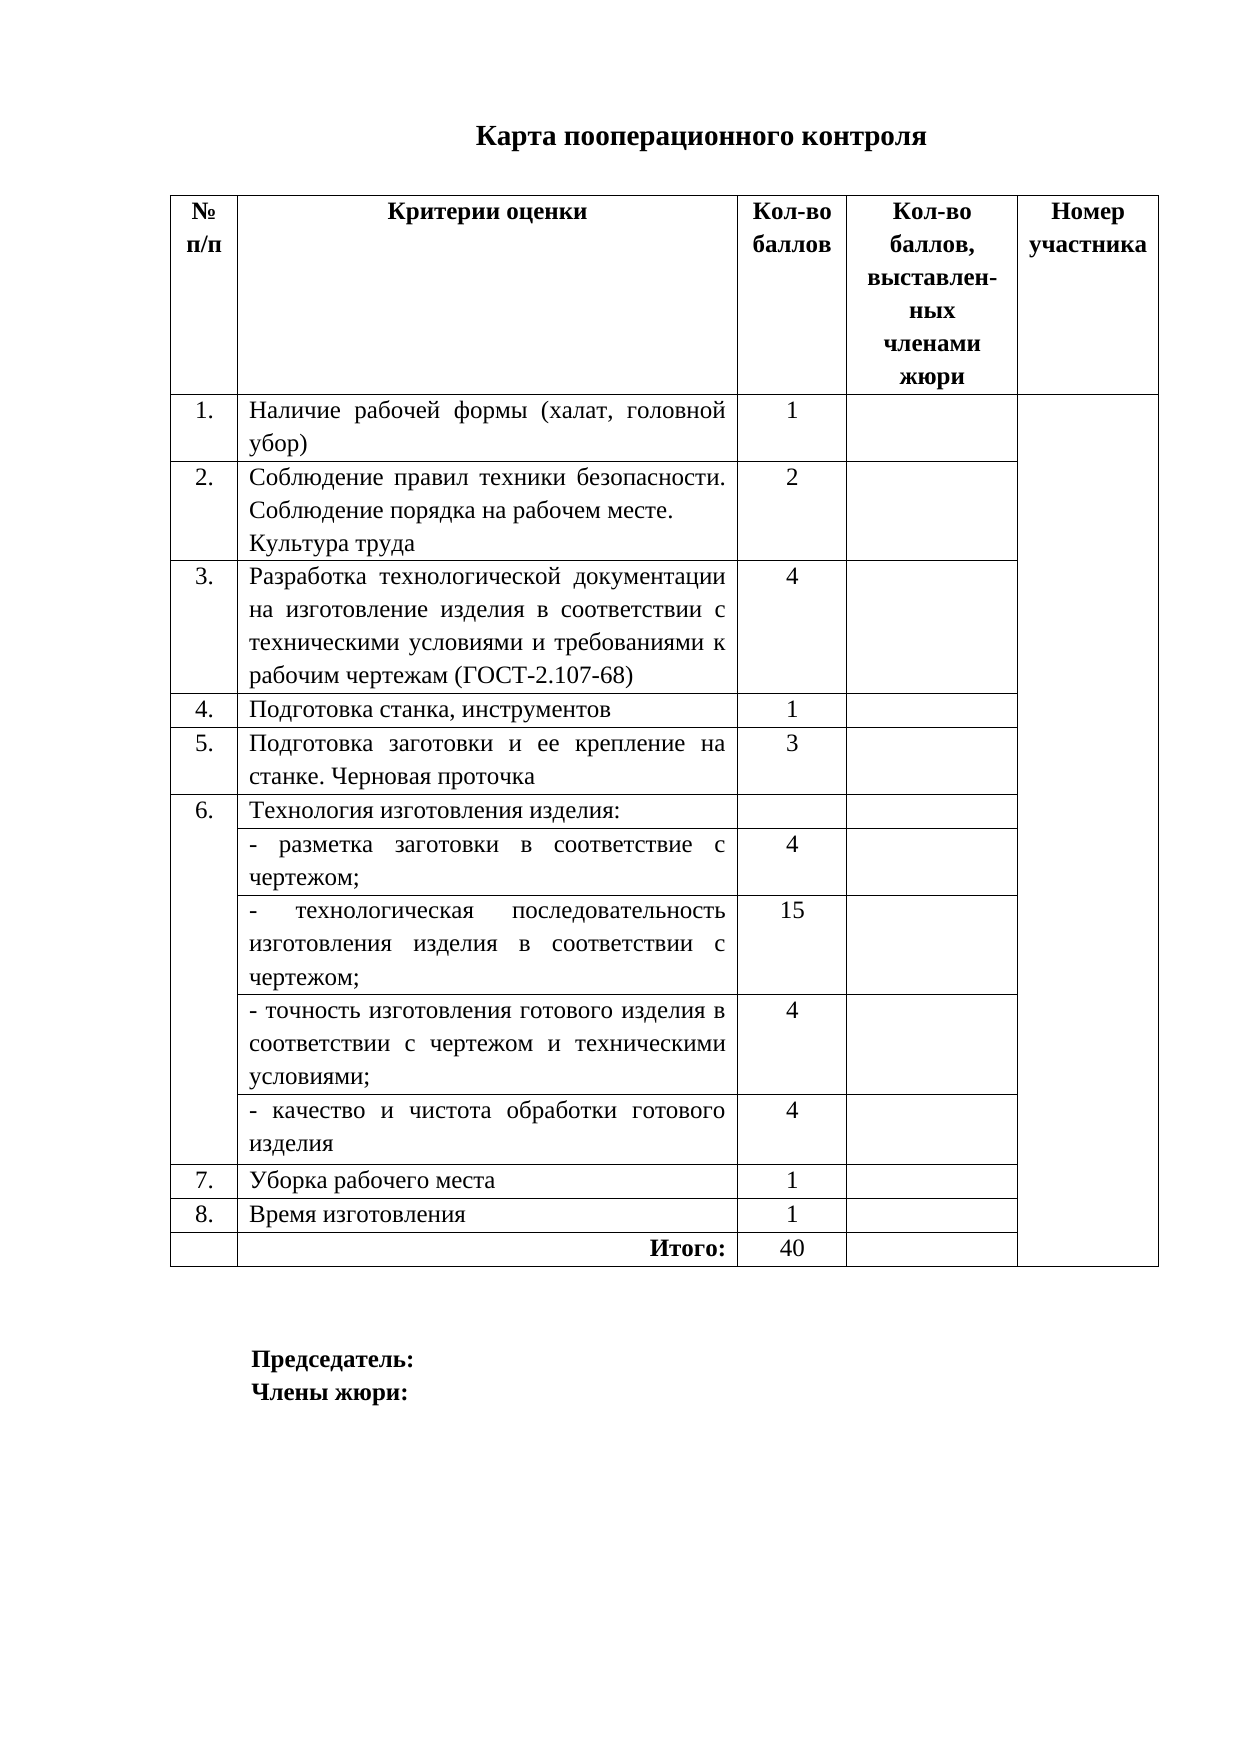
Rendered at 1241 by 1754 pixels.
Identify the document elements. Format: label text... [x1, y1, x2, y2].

table_cell [847, 1199, 1017, 1232]
table_header Номер участника [1018, 196, 1158, 394]
table_cell [847, 1233, 1017, 1266]
table_cell 1 [738, 694, 846, 727]
table_cell [847, 728, 1017, 794]
table_cell [847, 561, 1017, 693]
table_cell [738, 795, 846, 828]
table_cell Наличие рабочей формы (халат, головной убор) [238, 395, 737, 461]
table_cell 4 [738, 829, 846, 894]
text Председатель: [177, 1344, 1152, 1373]
table_header Кол-во баллов, выставлен- ных членами жюри [847, 196, 1017, 394]
table_cell 2. [171, 462, 237, 560]
table_cell [847, 795, 1017, 828]
table_cell - качество и чистота обработки готового изделия [238, 1095, 737, 1164]
table_cell [847, 829, 1017, 894]
table_cell [847, 694, 1017, 727]
table_cell 5. [171, 728, 237, 794]
table_cell Подготовка заготовки и ее крепление на станке. Черновая проточка [238, 728, 737, 794]
table_cell - технологическая последовательность изготовления изделия в соответствии с чертежом; [238, 896, 737, 994]
table_cell 4 [738, 995, 846, 1094]
table_header Критерии оценки [238, 196, 737, 394]
table_cell Технология изготовления изделия: [238, 795, 737, 828]
table_cell 15 [738, 896, 846, 994]
table_cell Итого: [238, 1233, 737, 1266]
table_cell [847, 995, 1017, 1094]
table_cell 1. [171, 395, 237, 461]
table_cell Соблюдение правил техники безопасности. Соблюдение порядка на рабочем месте. Культура труда [238, 462, 737, 560]
table_cell Подготовка станка, инструментов [238, 694, 737, 727]
table_cell 3. [171, 561, 237, 693]
text Члены жюри: [177, 1377, 1152, 1406]
table_cell 2 [738, 462, 846, 560]
text Карта пооперационного контроля [177, 118, 1152, 152]
table_cell [847, 395, 1017, 461]
table_cell Уборка рабочего места [238, 1165, 737, 1198]
table_header Кол-во баллов [738, 196, 846, 394]
table_cell - разметка заготовки в соответствие с чертежом; [238, 829, 737, 894]
table_cell 3 [738, 728, 846, 794]
table_cell [847, 1165, 1017, 1198]
table_cell 40 [738, 1233, 846, 1266]
table_header № п/п [171, 196, 237, 394]
table_cell - точность изготовления готового изделия в соответствии с чертежом и техническими условиями; [238, 995, 737, 1094]
table_cell 1 [738, 395, 846, 461]
table_cell 4. [171, 694, 237, 727]
table_cell 7. [171, 1165, 237, 1198]
table_cell 4 [738, 561, 846, 693]
table_cell [847, 462, 1017, 560]
table_cell Разработка технологической документации на изготовление изделия в соответствии с техническими условиями и требованиями к рабочим чертежам (ГОСТ-2.107-68) [238, 561, 737, 693]
table_cell [171, 1233, 237, 1266]
table_cell [847, 896, 1017, 994]
table_cell 4 [738, 1095, 846, 1164]
table_cell 6. [171, 795, 237, 1164]
table_cell Время изготовления [238, 1199, 737, 1232]
table_cell [1018, 395, 1158, 1266]
table_cell 1 [738, 1199, 846, 1232]
table_cell 1 [738, 1165, 846, 1198]
table_cell [847, 1095, 1017, 1164]
table_cell 8. [171, 1199, 237, 1232]
